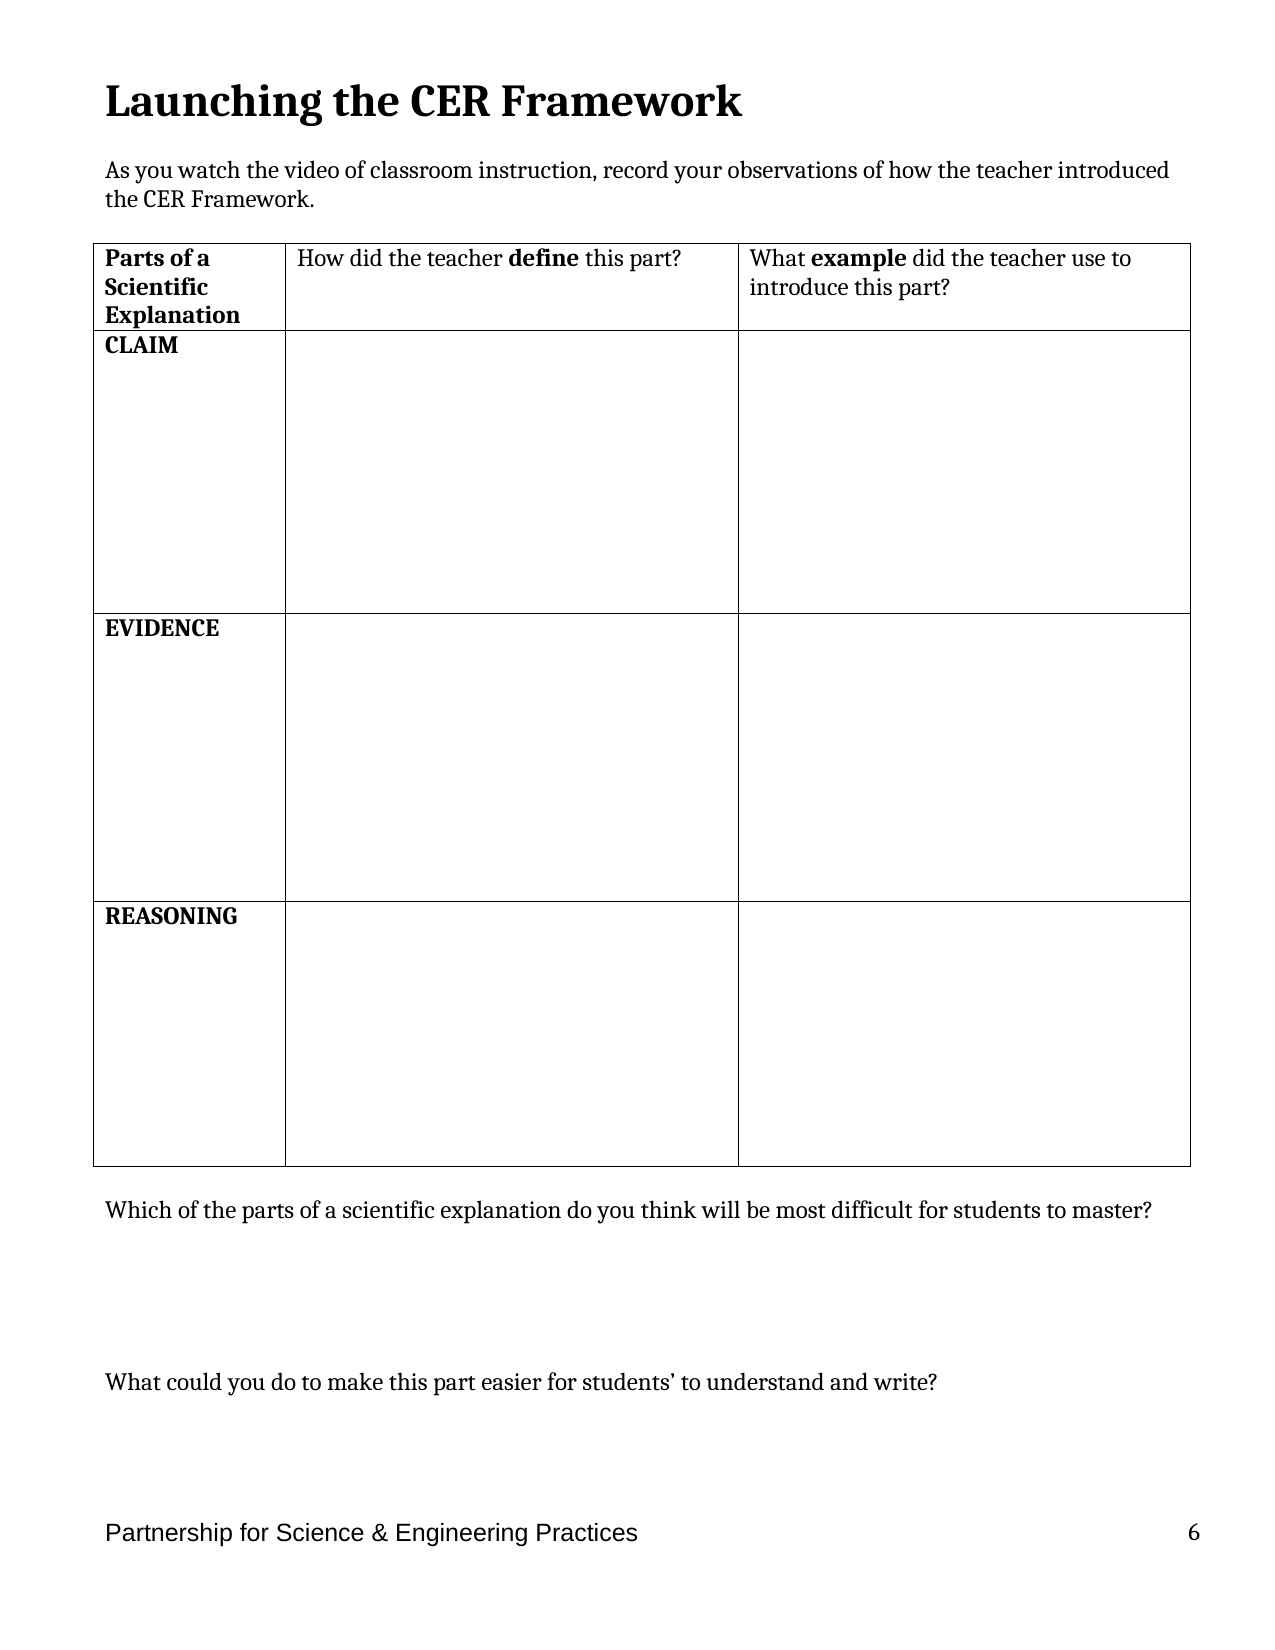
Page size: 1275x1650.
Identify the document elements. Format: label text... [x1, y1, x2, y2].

table_cell [286, 614, 738, 901]
table_cell [286, 331, 738, 612]
table_cell REASONING [94, 902, 285, 1166]
table_cell [739, 902, 1190, 1166]
table_cell [739, 331, 1190, 612]
text Launching the CER Framework [105, 75, 1200, 128]
table_header What example did the teacher use to introduce this part? [739, 244, 1190, 330]
table_cell [739, 614, 1190, 901]
table_header Parts of a Scientific Explanation [94, 244, 285, 330]
text What could you do to make this part easier for students’ to understand and write? [105, 1368, 1200, 1397]
text Which of the parts of a scientific explanation do you think will be most difficult for students to master? [105, 1196, 1200, 1224]
table_header How did the teacher define this part? [286, 244, 738, 330]
text As you watch the video of classroom instruction, record your observations of how the teacher introduced the CER Framework. [105, 156, 1200, 214]
table_cell EVIDENCE [94, 614, 285, 901]
table_cell CLAIM [94, 331, 285, 612]
table_cell [286, 902, 738, 1166]
